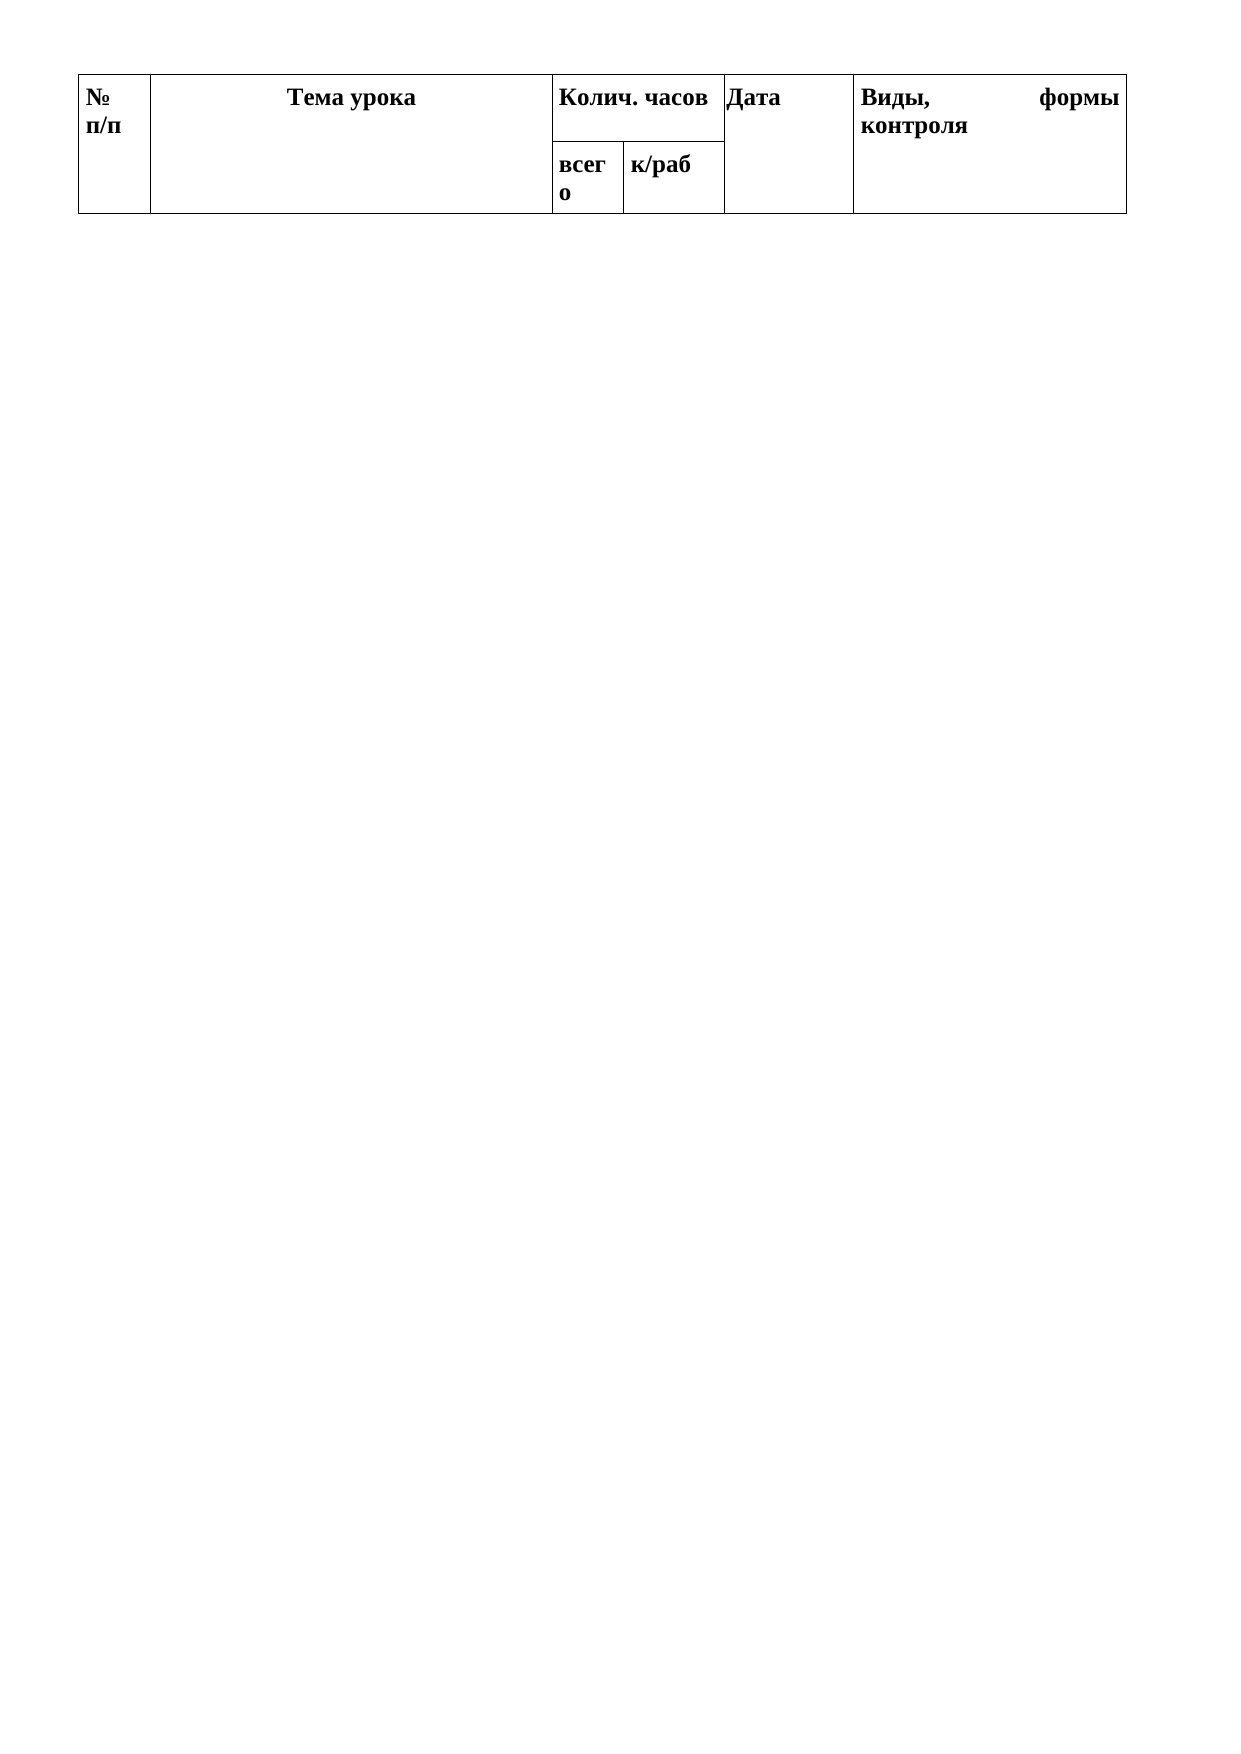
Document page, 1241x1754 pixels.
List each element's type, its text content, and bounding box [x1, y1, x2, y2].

table_header Виды, формы контроля [854, 75, 1126, 213]
table_header Колич. часов [553, 75, 724, 141]
table_cell всего [553, 142, 623, 213]
table_header Тема урока [151, 75, 552, 213]
table_header № п/п [79, 75, 150, 213]
table_header Дата [725, 75, 853, 213]
table_cell к/раб [624, 142, 724, 213]
